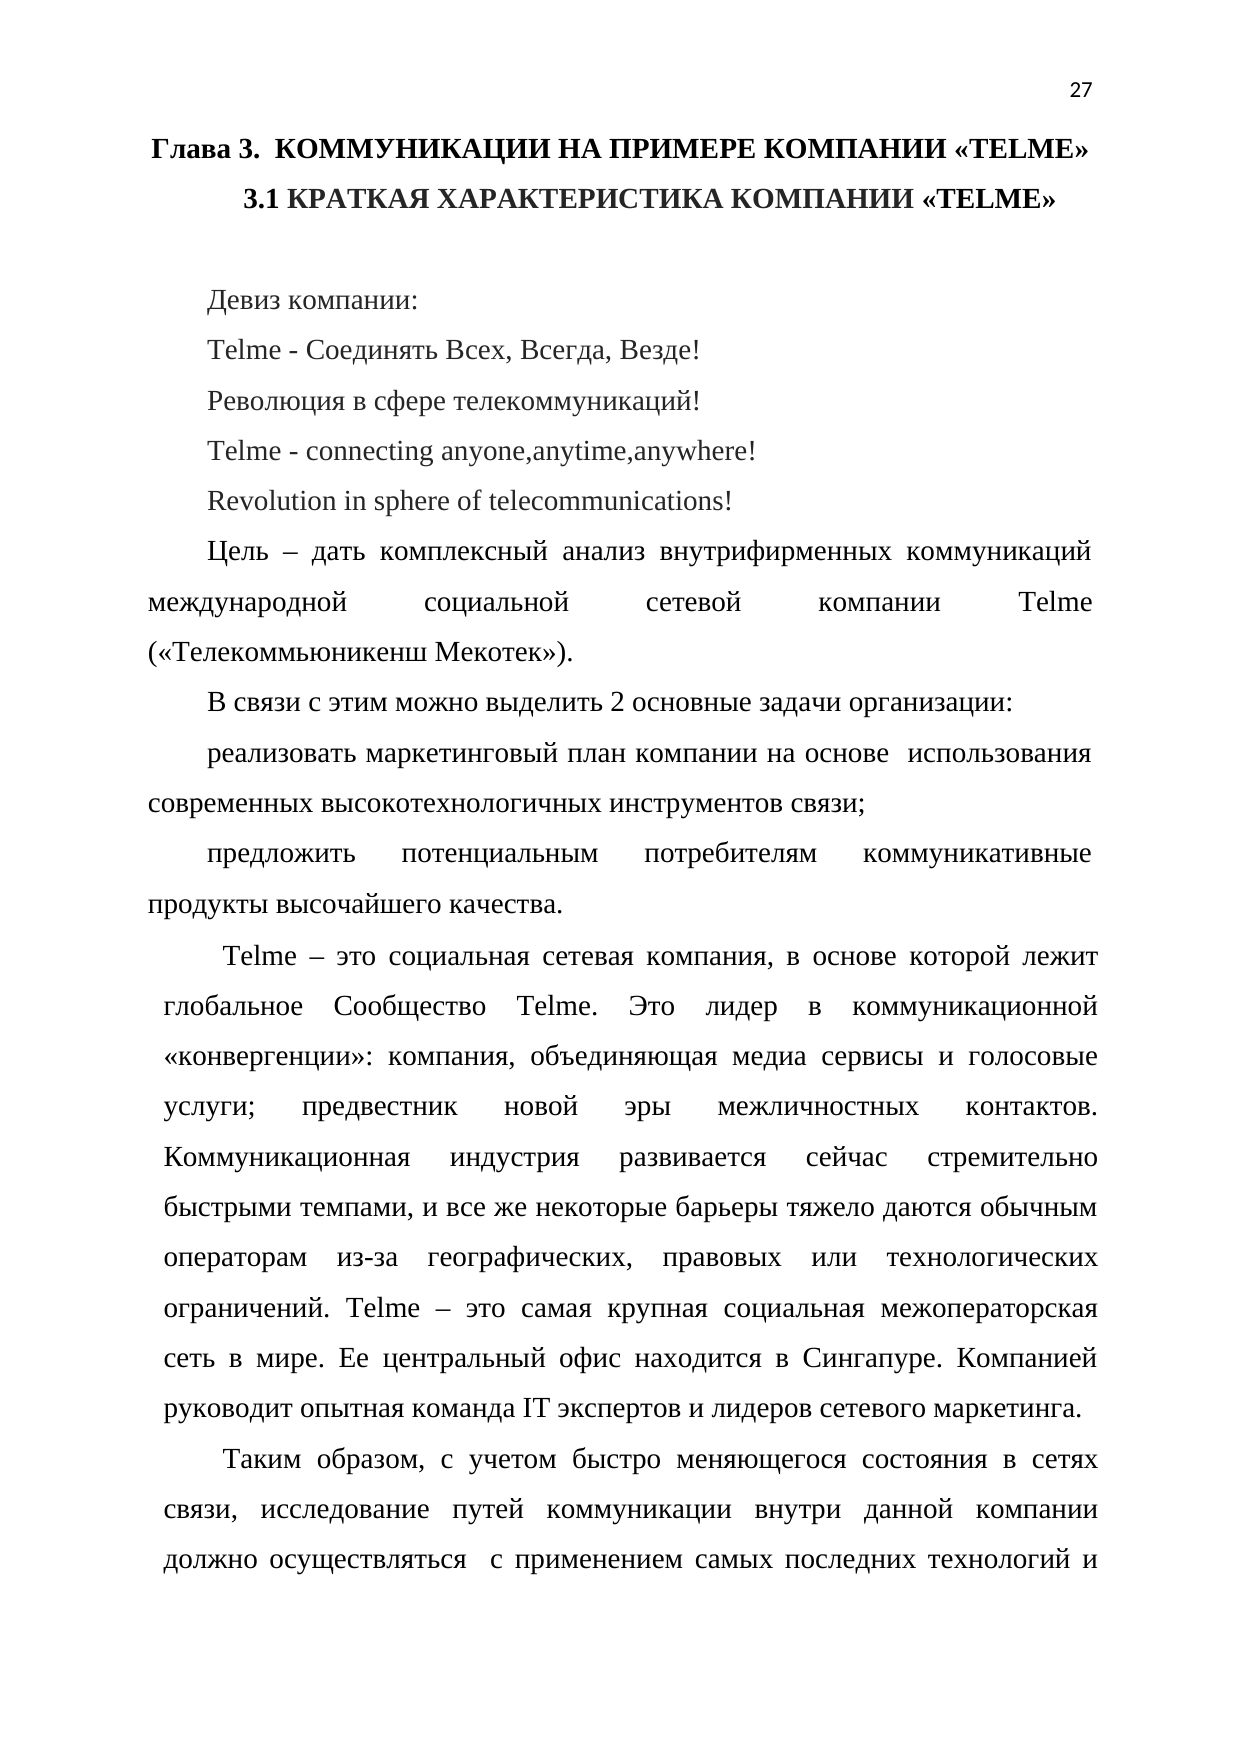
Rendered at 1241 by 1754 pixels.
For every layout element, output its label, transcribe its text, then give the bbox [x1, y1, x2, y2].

text Revolution in sphere of telecommunications! [148, 483, 1092, 517]
text Революция в сфере телекоммуникаций! [148, 383, 1092, 416]
text Telme - Соединять Всех, Всегда, Везде! [148, 332, 1092, 366]
text реализовать маркетинговый план компании на основе использования современных высокотехнологичных инструментов связи; [148, 735, 1092, 819]
text предложить потенциальным потребителям коммуникативные продукты высочайшего качества. [148, 835, 1092, 919]
text В связи с этим можно выделить 2 основные задачи организации: [148, 684, 1092, 718]
text Telme - connecting anyone,anytime,anywhere! [148, 433, 1092, 466]
text 3.1 КРАТКАЯ ХАРАКТЕРИСТИКА КОМПАНИИ «TELME» [207, 181, 1092, 215]
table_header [162, 936, 1101, 1576]
text Цель – дать комплексный анализ внутрифирменных коммуникаций международной социальной сетевой компании Telme («Телекоммьюникенш Мекотек»). [148, 533, 1092, 668]
text Глава 3. КОММУНИКАЦИИ НА ПРИМЕРЕ КОМПАНИИ «TELME» [148, 131, 1092, 164]
text Девиз компании: [148, 282, 1092, 316]
